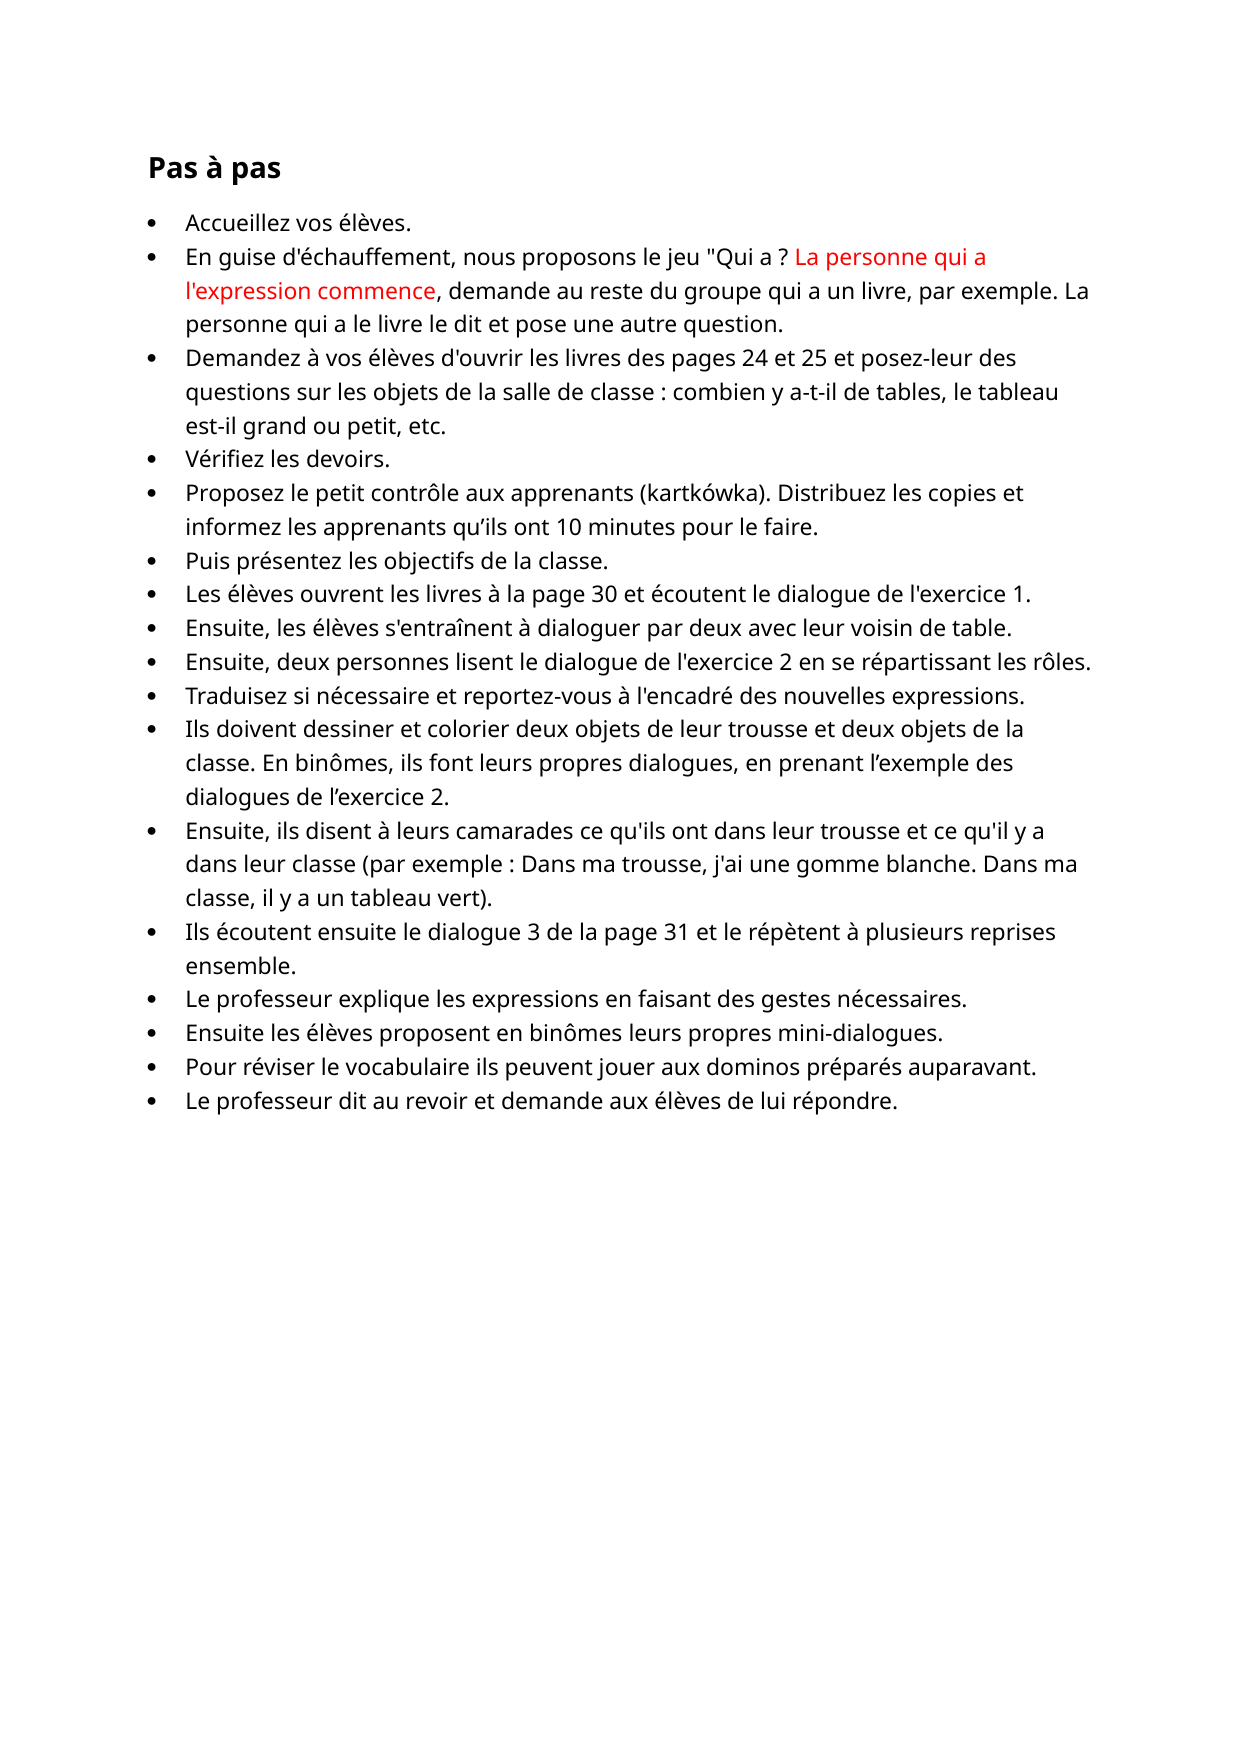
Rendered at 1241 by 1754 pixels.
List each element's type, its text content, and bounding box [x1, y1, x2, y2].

list Proposez le petit contrôle aux apprenants (kartkówka). Distribuez les copies et informez les apprenants qu’ils ont 10 minutes pour le faire. [148, 477, 1093, 542]
list Pour réviser le vocabulaire ils peuvent jouer aux dominos préparés auparavant. [148, 1051, 1093, 1082]
list Traduisez si nécessaire et reportez-vous à l'encadré des nouvelles expressions. [148, 679, 1093, 711]
list Les élèves ouvrent les livres à la page 30 et écoutent le dialogue de l'exercice 1. [148, 578, 1093, 609]
list Puis présentez les objectifs de la classe. [148, 544, 1093, 576]
list Ensuite, deux personnes lisent le dialogue de l'exercice 2 en se répartissant les rôles. [148, 646, 1093, 677]
list Ils écoutent ensuite le dialogue 3 de la page 31 et le répètent à plusieurs reprises ensemble. [148, 916, 1093, 981]
list Ensuite, ils disent à leurs camarades ce qu'ils ont dans leur trousse et ce qu'il y a dans leur classe (par exemple : Dans ma trousse, j'ai une gomme blanche. Dans ma classe, il y a un tableau vert). [148, 814, 1093, 913]
list Le professeur dit au revoir et demande aux élèves de lui répondre. [148, 1084, 1093, 1116]
list Demandez à vos élèves d'ouvrir les livres des pages 24 et 25 et posez-leur des questions sur les objets de la salle de classe : combien y a-t-il de tables, le tableau est-il grand ou petit, etc. [148, 342, 1093, 441]
list Ils doivent dessiner et colorier deux objets de leur trousse et deux objets de la classe. En binômes, ils font leurs propres dialogues, en prenant l’exemple des dialogues de l’exercice 2. [148, 713, 1093, 812]
list Vérifiez les devoirs. [148, 443, 1093, 474]
list Le professeur explique les expressions en faisant des gestes nécessaires. [148, 983, 1093, 1014]
list Ensuite, les élèves s'entraînent à dialoguer par deux avec leur voisin de table. [148, 612, 1093, 643]
text Pas à pas [148, 148, 1093, 187]
list Ensuite les élèves proposent en binômes leurs propres mini-dialogues. [148, 1017, 1093, 1048]
list Accueillez vos élèves. [148, 207, 1093, 238]
list En guise d'échauffement, nous proposons le jeu "Qui a ? La personne qui a l'expression commence, demande au reste du groupe qui a un livre, par exemple. La personne qui a le livre le dit et pose une autre question. [148, 241, 1093, 339]
